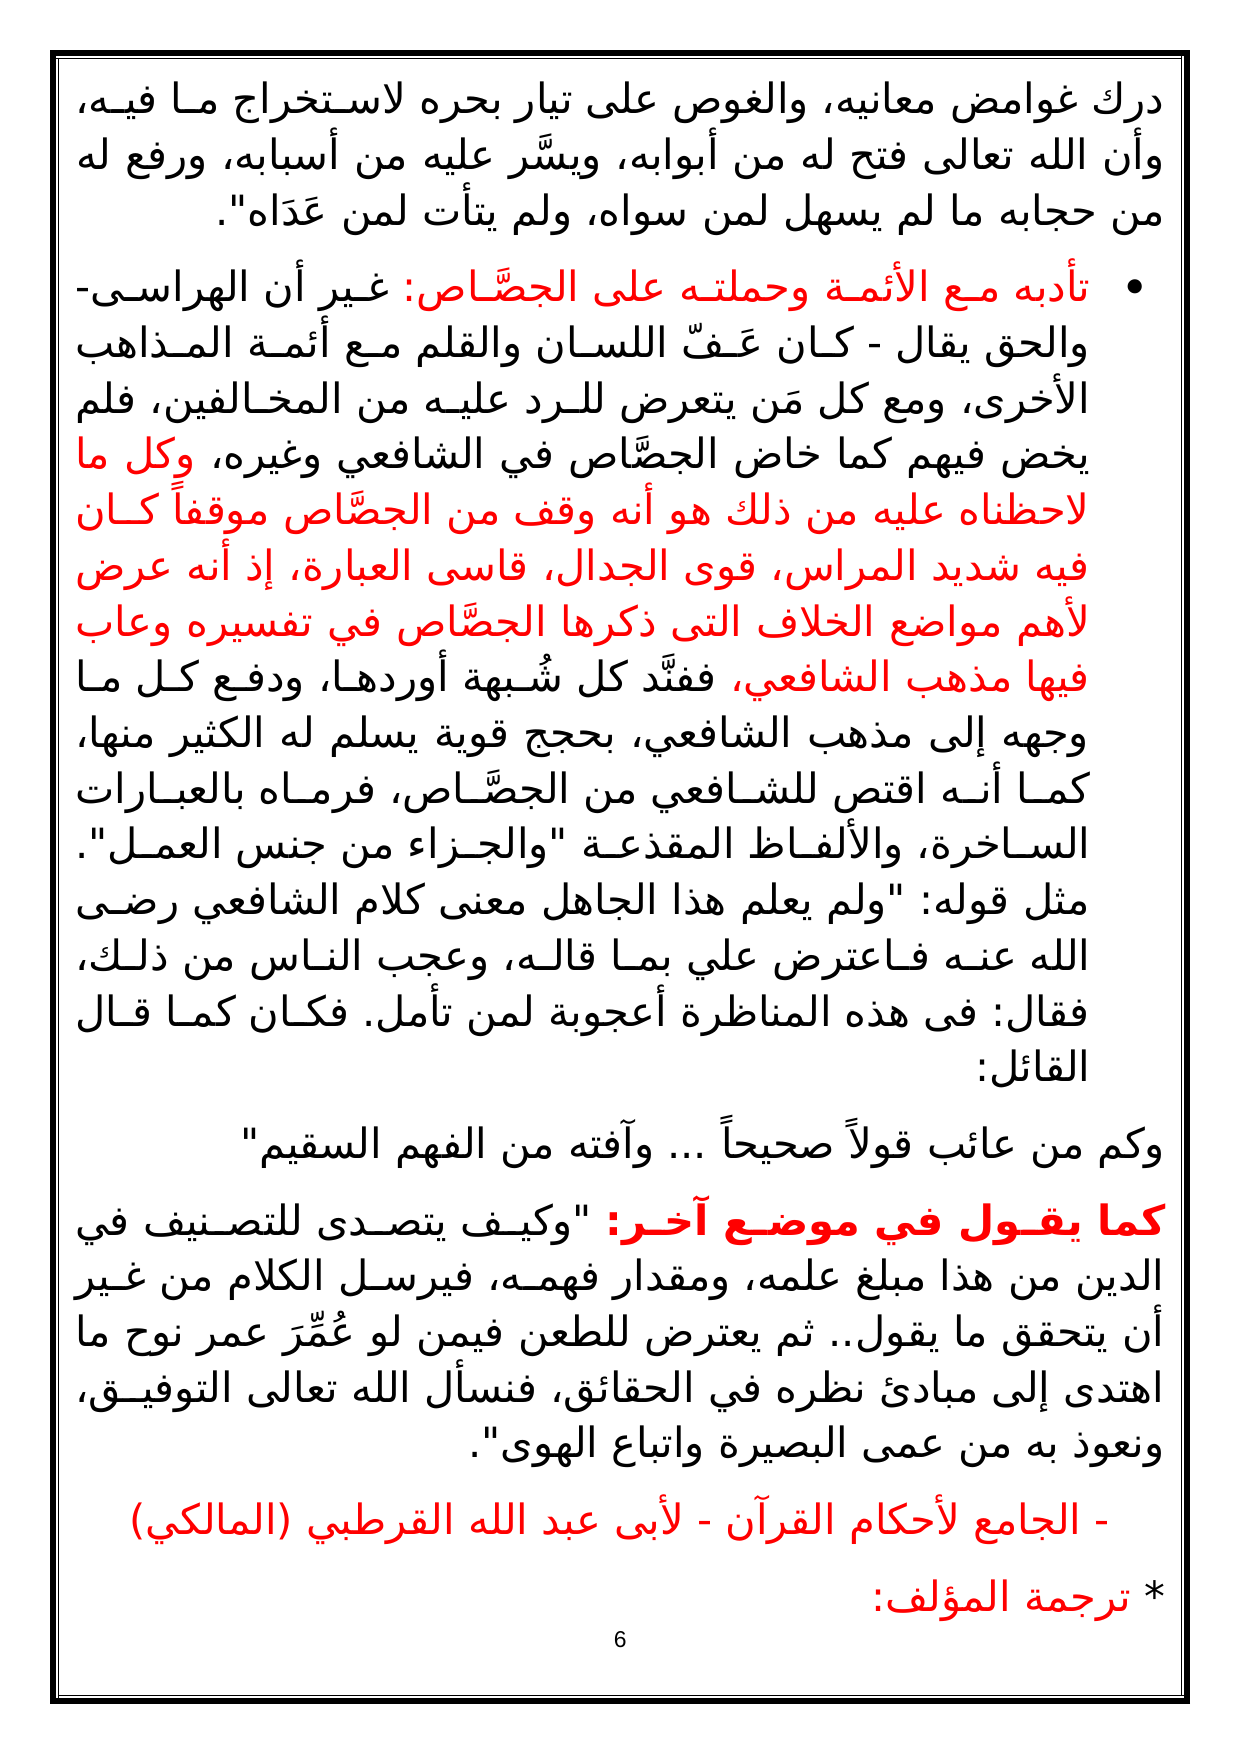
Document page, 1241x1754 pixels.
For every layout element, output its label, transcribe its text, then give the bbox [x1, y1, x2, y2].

text كما يقول في موضع آخر: "وكيف يتصدى للتصنيف في الدين من هذا مبلغ علمه، ومقدار فهمه، فيرسل الكلام من غير أن يتحقق ما يقول.. ثم يعترض للطعن فيمن لو عُمِّرَ عمر نوح ما اهتدى إلى مبادئ نظره في الحقائق، فنسأل الله تعالى التوفيق، ونعوذ به من عمى البصيرة واتباع الهوى". [75, 1196, 1165, 1468]
text * ترجمة المؤلف: [75, 1572, 1165, 1621]
list تأدبه مع الأئمة وحملته على الجصَّاص: غير أن الهراسى- والحق يقال - كان عَفّ اللسان والقلم مع أئمة المذاهب الأخرى، ومع كل مَن يتعرض للرد عليه من المخالفين، فلم يخض فيهم كما خاض الجصَّاص في الشافعي وغيره، وكل ما لاحظناه عليه من ذلك هو أنه وقف من الجصَّاص موقفاً كان فيه شديد المراس، قوى الجدال، قاسى العبارة، إذ أنه عرض لأهم مواضع الخلاف التى ذكرها الجصَّاص في تفسيره وعاب فيها مذهب الشافعي، ففنَّد كل شُبهة أوردها، ودفع كل ما وجهه إلى مذهب الشافعي، بحجج قوية يسلم له الكثير منها، كما أنه اقتص للشافعي من الجصَّاص، فرماه بالعبارات الساخرة، والألفاظ المقذعة "والجزاء من جنس العمل". مثل قوله: "ولم يعلم هذا الجاهل معنى كلام الشافعي رضى الله عنه فاعترض علي بما قاله، وعجب الناس من ذلك، فقال: فى هذه المناظرة أعجوبة لمن تأمل. فكان كما قال القائل: [75, 263, 1128, 1092]
text - الجامع لأحكام القرآن - لأبى عبد الله القرطبي (المالكي) [75, 1496, 1165, 1544]
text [75, 75, 1165, 235]
text وكم من عائب قولاً صحيحاً ... وآفته من الفهم السقيم" [75, 1120, 1165, 1168]
